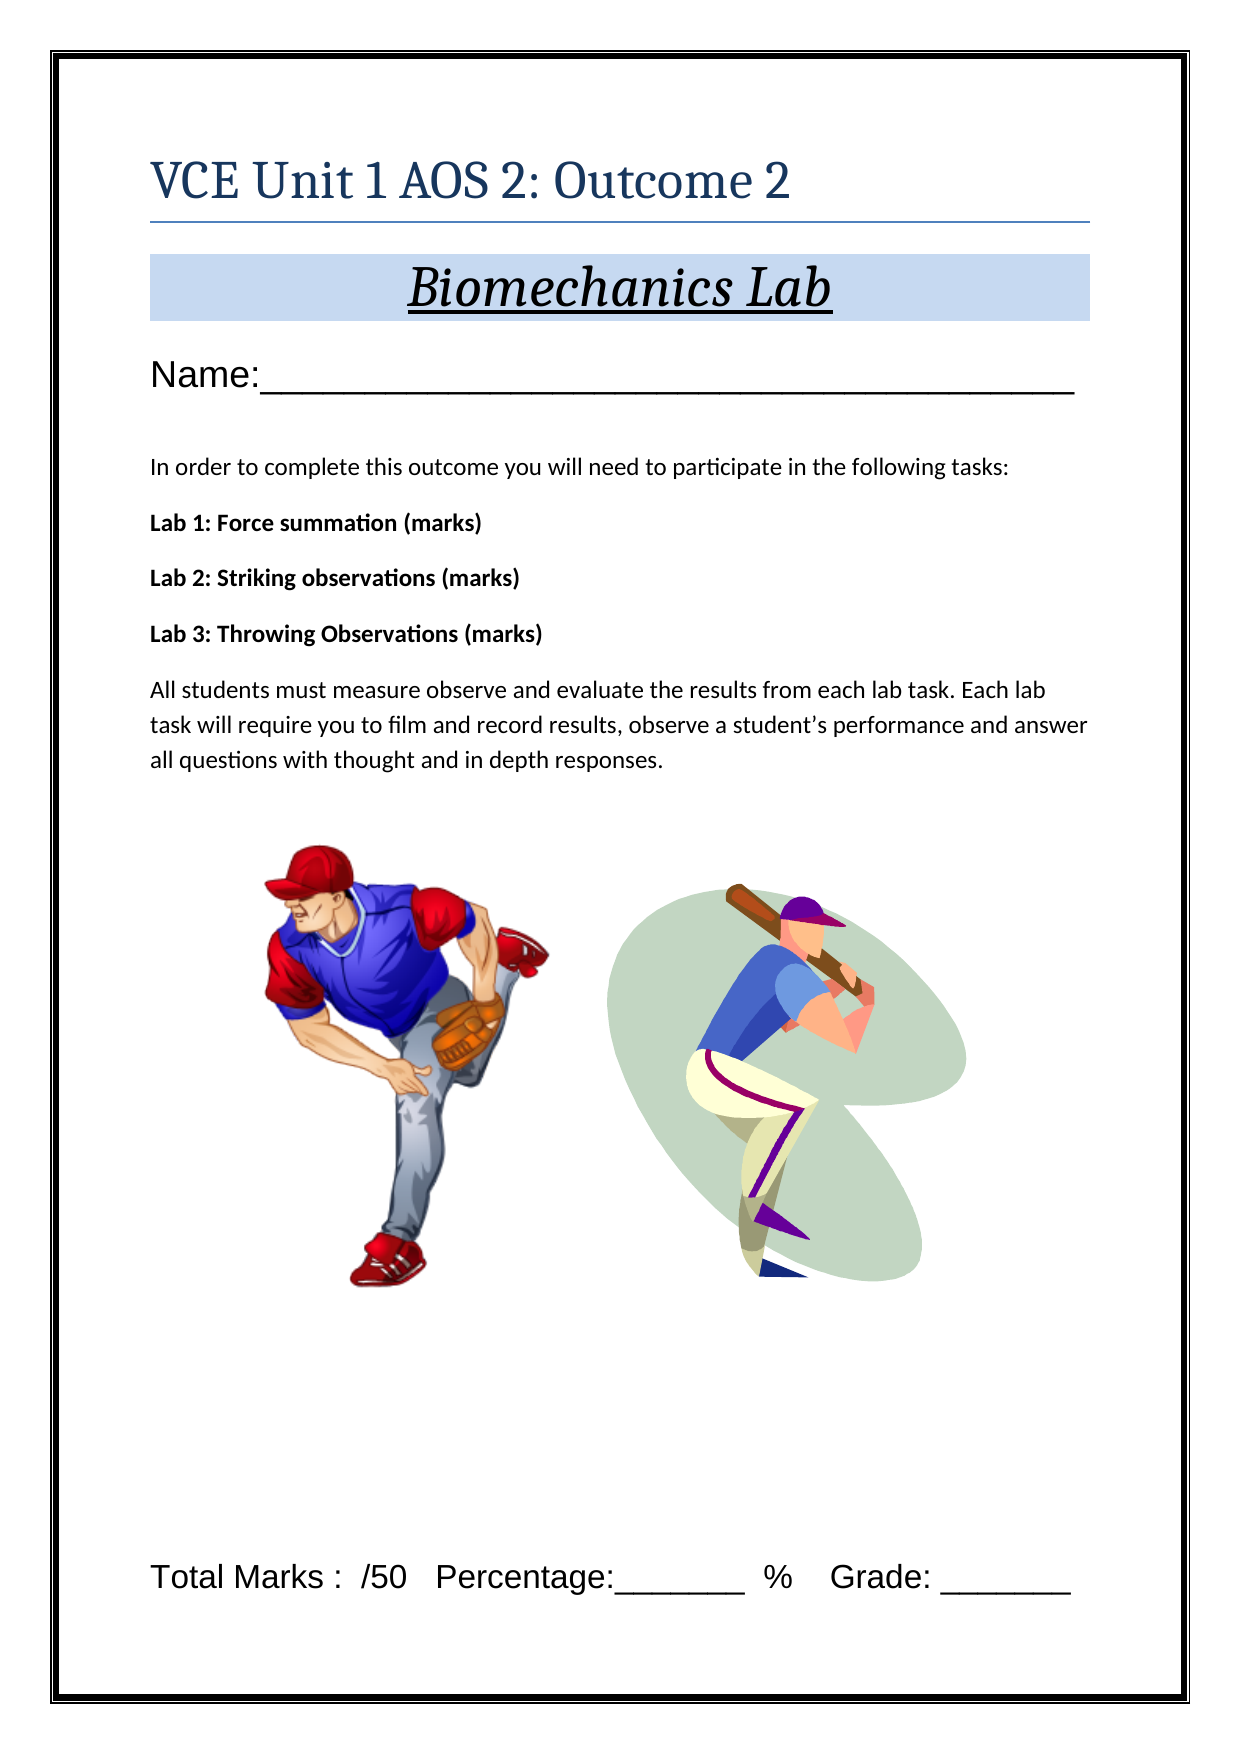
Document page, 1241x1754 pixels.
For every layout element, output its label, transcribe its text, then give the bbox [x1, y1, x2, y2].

picture [150, 838, 600, 1289]
text Lab 3: Throwing Observations (marks) [150, 618, 1090, 649]
text Lab 1: Force summation (marks) [150, 507, 1090, 537]
text Name:_______________________________________ [150, 352, 1090, 395]
text Biomechanics Lab [150, 254, 1090, 321]
text All students must measure observe and evaluate the results from each lab task. Each lab task will require you to film and record results, observe a student’s performance and answer all questions with thought and in depth responses. [150, 674, 1090, 775]
title VCE Unit 1 AOS 2: Outcome 2 [150, 150, 1090, 221]
text Total Marks : /50 Percentage:_______ % Grade: _______ [150, 1557, 1090, 1596]
text Lab 2: Striking observations (marks) [150, 562, 1090, 593]
text In order to complete this outcome you will need to participate in the following tasks: [150, 451, 1090, 481]
